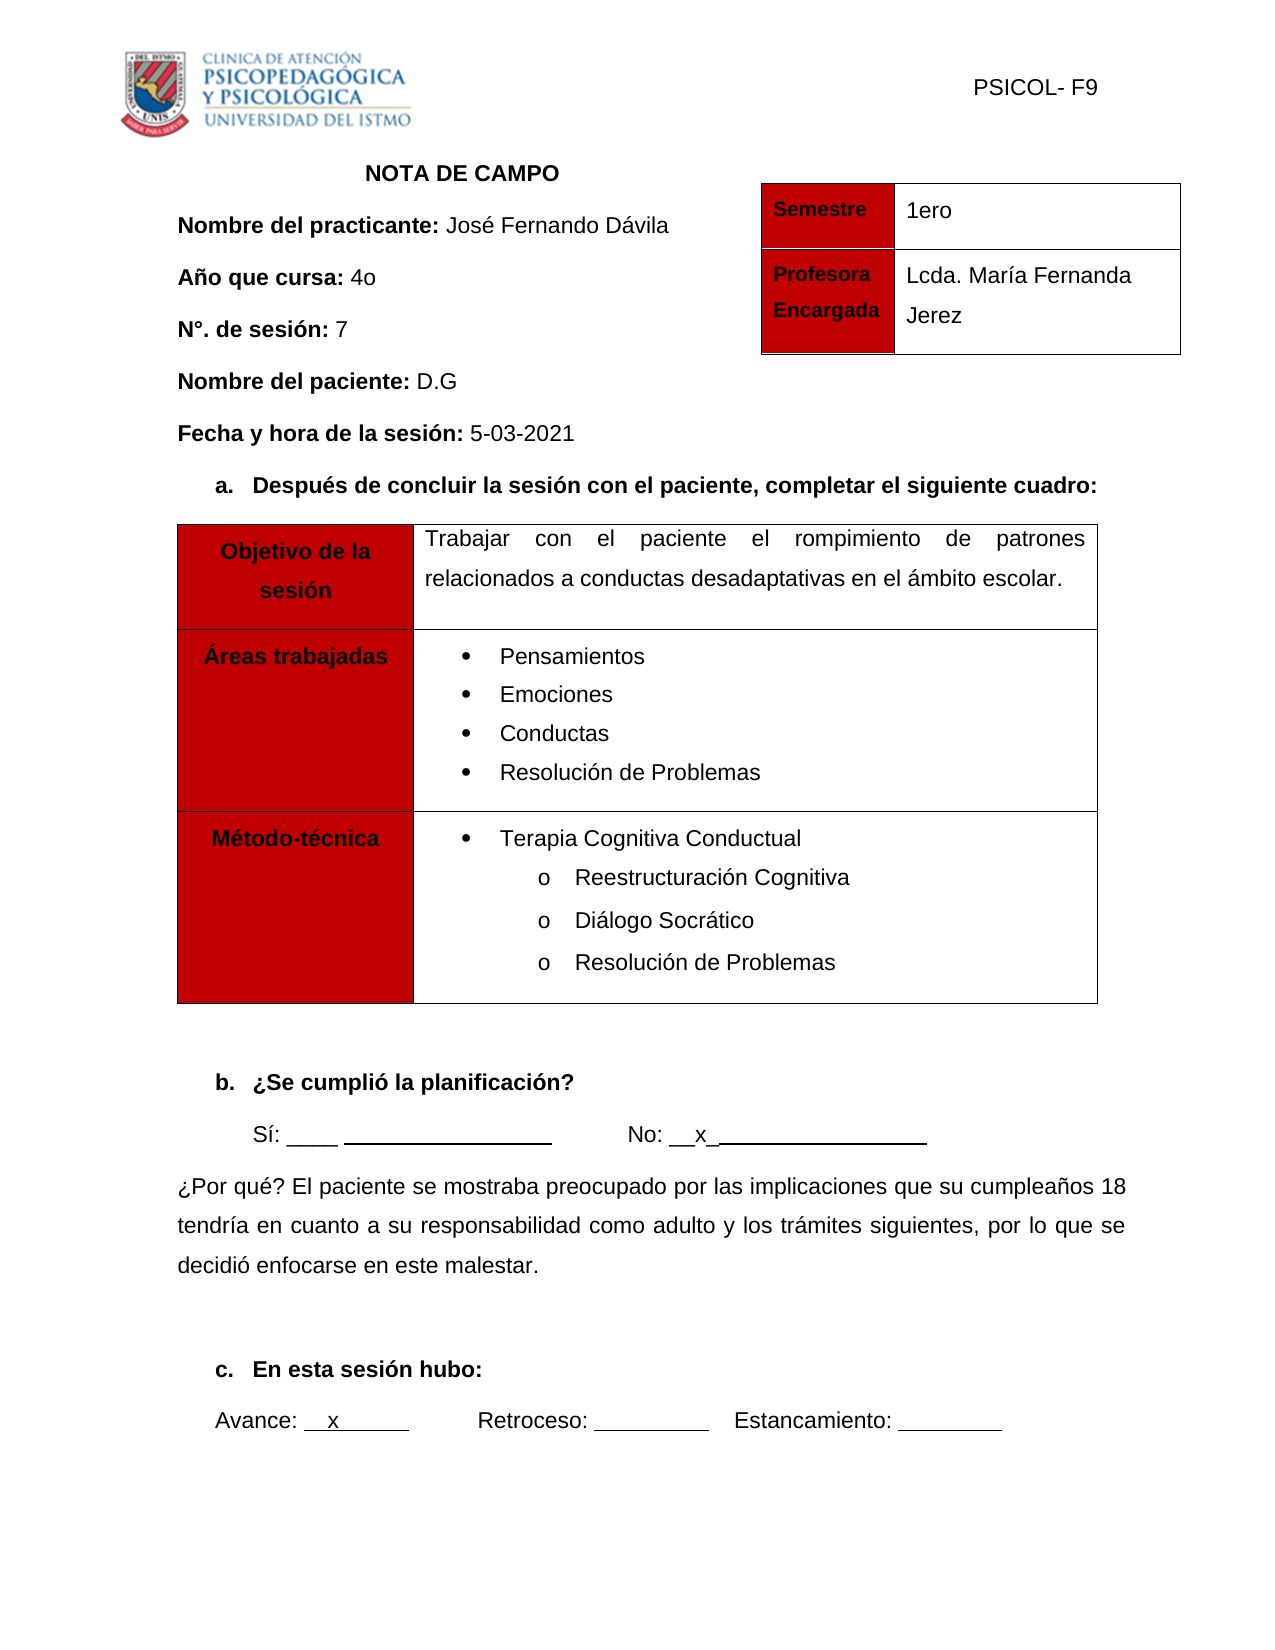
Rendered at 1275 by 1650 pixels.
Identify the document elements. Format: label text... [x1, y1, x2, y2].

text Nombre del paciente: D.G [177, 368, 1127, 394]
table_header Objetivo de la sesión [178, 525, 413, 629]
text NOTA DE CAMPO [177, 160, 1127, 187]
list En esta sesión hubo: [215, 1356, 1127, 1382]
text N°. de sesión: 7 [177, 316, 761, 342]
text Avance: x Retroceso: Estancamiento: [215, 1407, 1127, 1434]
text Año que cursa: 4o [177, 264, 761, 291]
table_header 1ero [895, 184, 1180, 248]
table_cell Método-técnica [178, 812, 413, 1003]
table_cell Áreas trabajadas [178, 630, 413, 811]
table_header Semestre [762, 184, 894, 248]
text Sí: ____ No: __x_ [252, 1121, 1127, 1147]
table_header Trabajar con el paciente el rompimiento de patrones relacionados a conductas desadaptativas en el ámbito escolar. [414, 525, 1097, 629]
text Fecha y hora de la sesión: 5-03-2021 [177, 420, 1127, 446]
list ¿Se cumplió la planificación? [215, 1069, 1127, 1095]
text ¿Por qué? El paciente se mostraba preocupado por las implicaciones que su cumpleaños 18 tendría en cuanto a su responsabilidad como adulto y los trámites siguientes, por lo que se decidió enfocarse en este malestar. [177, 1173, 1127, 1278]
picture [65, 20, 437, 148]
list Después de concluir la sesión con el paciente, completar el siguiente cuadro: [215, 472, 1127, 498]
table_cell Terapia Cognitiva Conductual Reestructuración Cognitiva Diálogo Socrático Resolución de Problemas [414, 812, 1097, 1003]
table_cell Profesora Encargada [762, 250, 894, 353]
table_cell Lcda. María Fernanda Jerez [895, 250, 1180, 353]
text Nombre del practicante: José Fernando Dávila [177, 212, 761, 238]
table_cell Pensamientos Emociones Conductas Resolución de Problemas [414, 630, 1097, 811]
